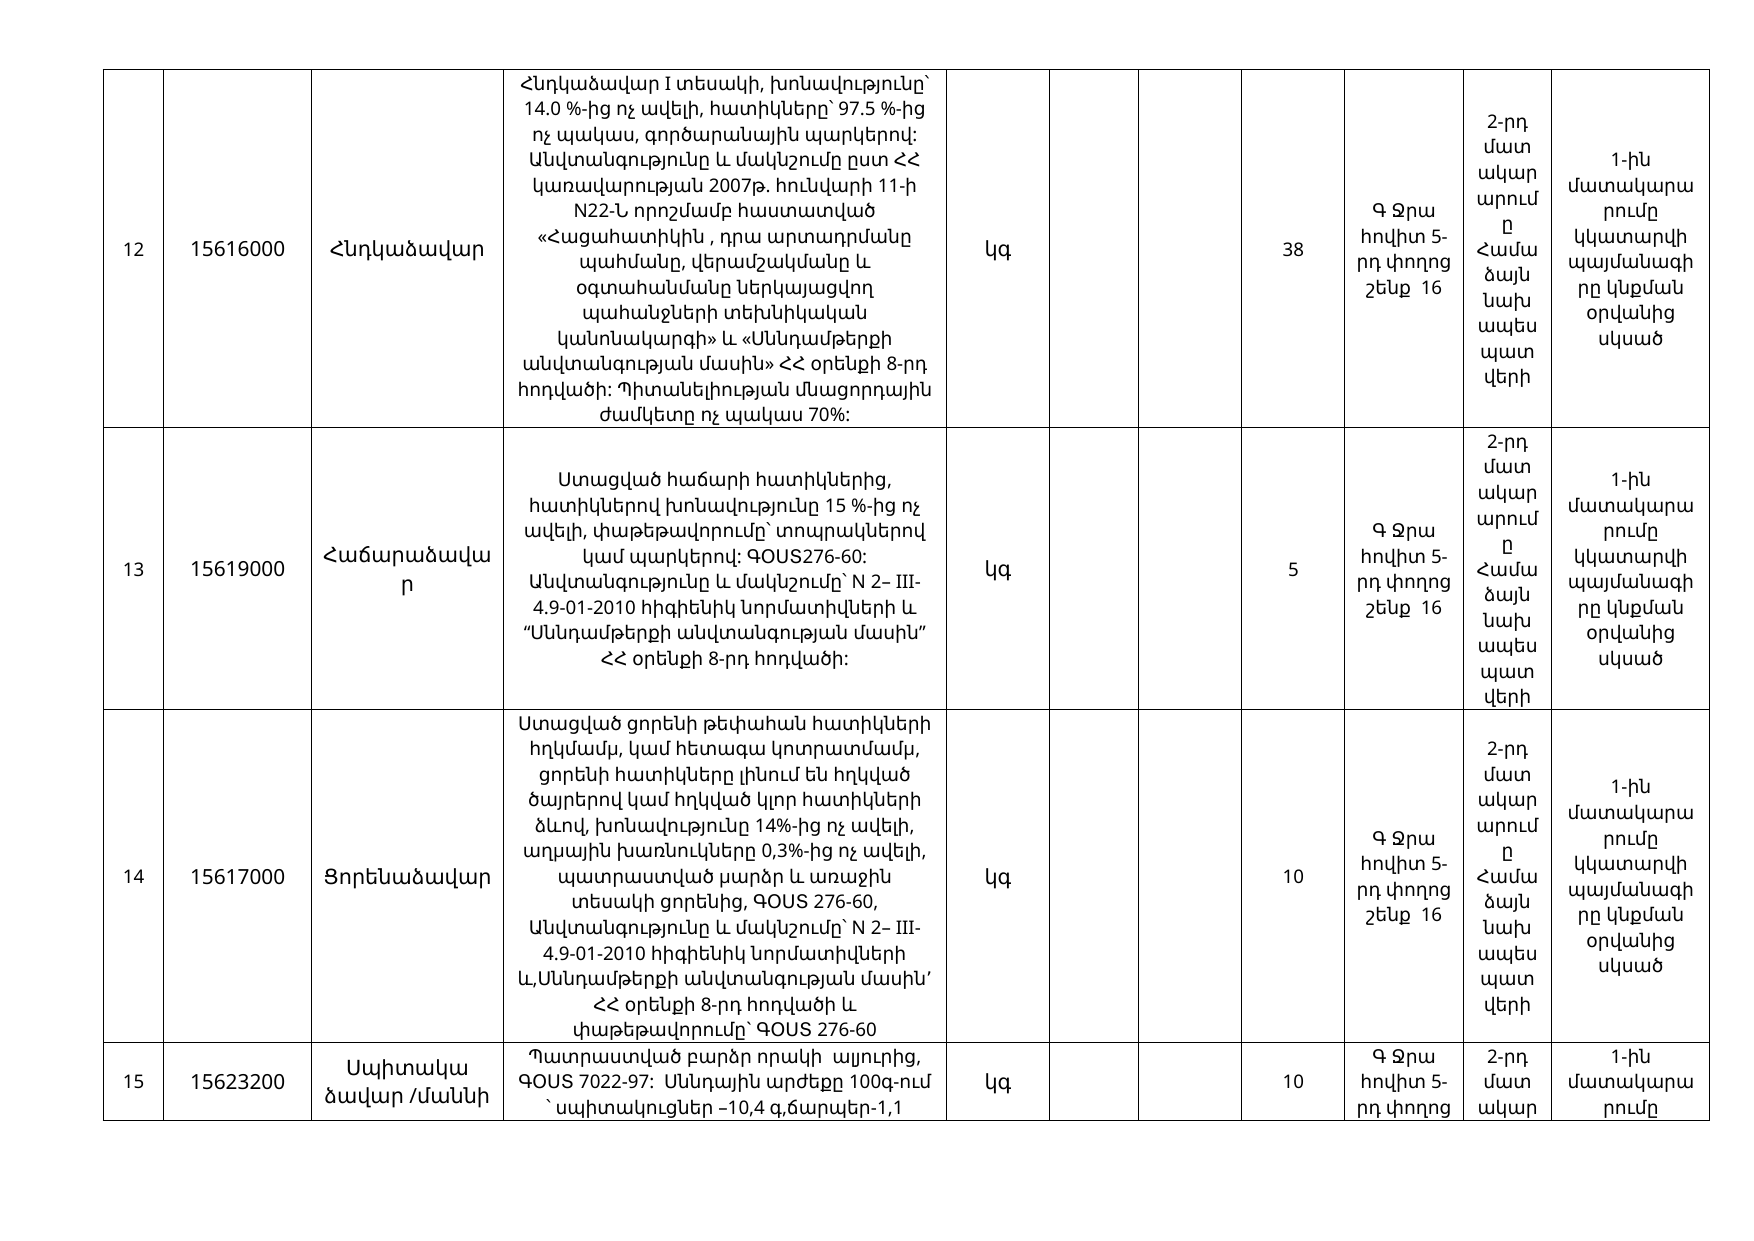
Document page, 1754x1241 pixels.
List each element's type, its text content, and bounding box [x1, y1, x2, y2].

table_cell [1050, 70, 1138, 427]
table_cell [1464, 1043, 1551, 1119]
table_cell [1050, 1043, 1138, 1119]
table_cell 15619000 [164, 428, 311, 709]
table_cell [1050, 428, 1138, 709]
table_cell կգ [947, 70, 1049, 427]
table_cell Հաճարաձավար [312, 428, 503, 709]
table_cell 2-րդ մատակարարումը Համաձայն նախապես պատվերի [1464, 428, 1551, 709]
table_cell Հնդկաձավար I տեսակի, խոնավությունը՝ 14.0 %-ից ոչ ավելի, հատիկները՝ 97.5 %-ից ոչ պակաս, գործարանային պարկերով: Անվտանգությունը և մակնշումը ըստ ՀՀ կառավարության 2007թ. հունվարի 11-ի N22-Ն որոշմամբ հաստատված «Հացահատիկին , դրա արտադրմանը պահմանը, վերամշակմանը և օգտահանմանը ներկայացվող պահանջների տեխնիկական կանոնակարգի» և «Սննդամթերքի անվտանգության մասին» ՀՀ օրենքի 8-րդ հոդվածի: Պիտանելիության մնացորդային ժամկետը ոչ պակաս 70%: [504, 70, 946, 427]
table_cell 5 [1242, 428, 1344, 709]
table_cell 1-ին մատակարարումը կկատարվի պայմանագիրը կնքման օրվանից սկսած [1552, 710, 1709, 1042]
table_cell Ստացված հաճարի հատիկներից, հատիկներով խոնավությունը 15 %-ից ոչ ավելի, փաթեթավորումը՝ տոպրակներով կամ պարկերով: ԳՕՍՏ276-60: Անվտանգությունը և մակնշումը՝ N 2– III-4.9-01-2010 հիգիենիկ նորմատիվների և “Սննդամթերքի անվտանգության մասին” ՀՀ օրենքի 8-րդ հոդվածի: [504, 428, 946, 709]
table_cell [1050, 710, 1138, 1042]
table_cell 1-ին մատակարարումը կկատարվի պայմանագիրը կնքման օրվանից սկսած [1552, 428, 1709, 709]
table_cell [1345, 70, 1463, 427]
table_cell [1139, 1043, 1241, 1119]
table_cell 15623200 [164, 1043, 311, 1119]
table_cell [312, 1043, 503, 1119]
table_cell Ստացված ցորենի թեփահան հատիկների հղկմամμ, կամ հետագա կոտրատմամμ, ցորենի հատիկները լինում են հղկված ծայրերով կամ հղկված կլոր հատիկների ձևով, խոնավությունը 14%-ից ոչ ավելի, աղμային խառնուկները 0,3%-ից ոչ ավելի, պատրաստված μարձր և առաջին տեսակի ցորենից, ԳՕՍՏ 276-60, Անվտանգությունը և մակնշումը՝ N 2– III-4.9-01-2010 հիգիենիկ նորմատիվների և,Սննդամթերքի անվտանգության մասին՚ ՀՀ օրենքի 8-րդ հոդվածի և փաթեթավորումը` ԳՕՍՏ 276-60 [504, 710, 946, 1042]
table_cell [504, 1043, 946, 1119]
table_cell [1139, 70, 1241, 427]
table_cell 38 [1242, 70, 1344, 427]
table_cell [1552, 1043, 1709, 1119]
table_cell 12 [104, 70, 163, 427]
table_cell [1139, 428, 1241, 709]
table_cell 15 [104, 1043, 163, 1119]
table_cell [1464, 70, 1551, 427]
table_cell Հնդկաձավար [312, 70, 503, 427]
table_cell 2-րդ մատակարարումը Համաձայն նախապես պատվերի [1464, 710, 1551, 1042]
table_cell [1345, 1043, 1463, 1119]
table_cell կգ [947, 428, 1049, 709]
table_cell Գ Ջրա հովիտ 5-րդ փողոց շենք 16 [1345, 428, 1463, 709]
table_cell 15617000 [164, 710, 311, 1042]
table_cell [1552, 70, 1709, 427]
table_cell [1139, 710, 1241, 1042]
table_cell կգ [947, 710, 1049, 1042]
table_cell 15616000 [164, 70, 311, 427]
table_cell Գ Ջրա հովիտ 5-րդ փողոց շենք 16 [1345, 710, 1463, 1042]
table_cell 14 [104, 710, 163, 1042]
table_cell 10 [1242, 1043, 1344, 1119]
table_cell 10 [1242, 710, 1344, 1042]
table_cell կգ [947, 1043, 1049, 1119]
table_cell 13 [104, 428, 163, 709]
table_cell Ցորենաձավար [312, 710, 503, 1042]
